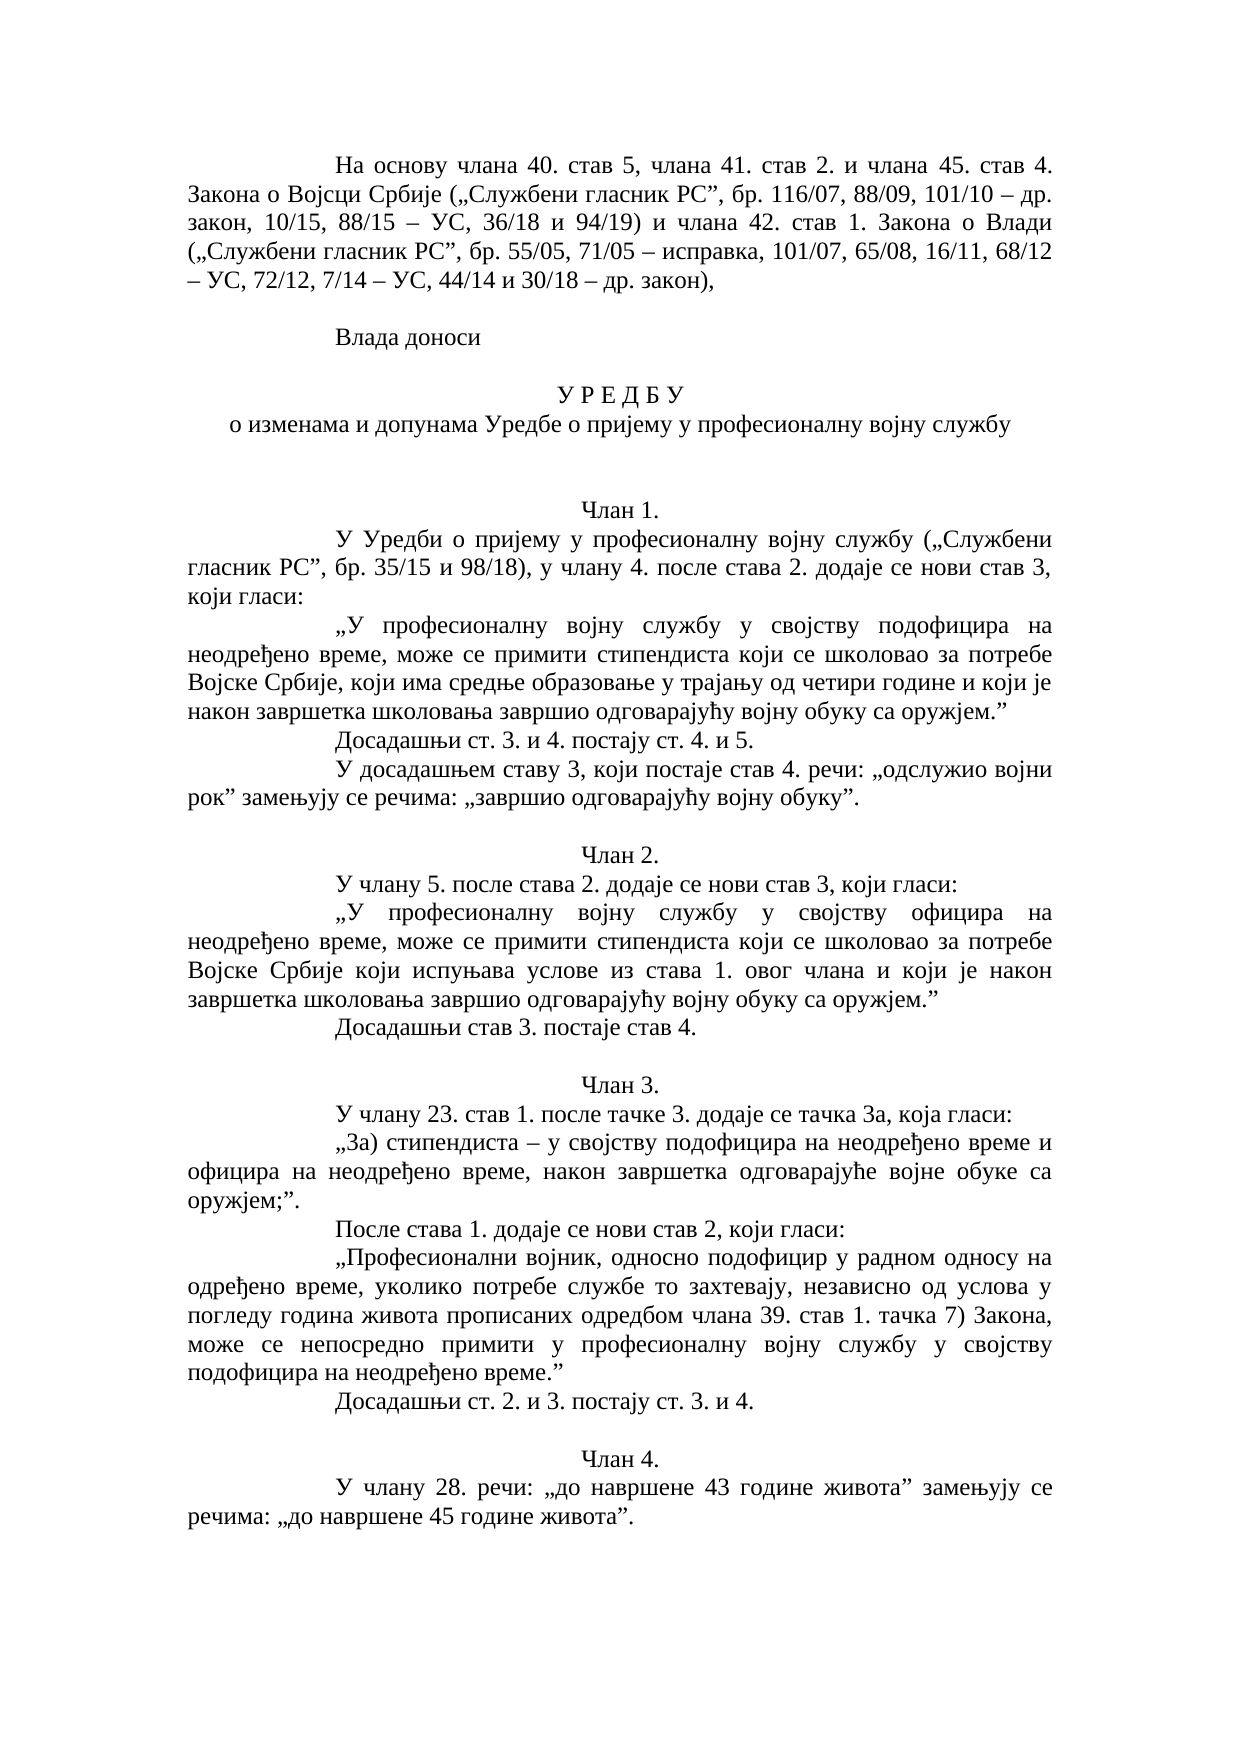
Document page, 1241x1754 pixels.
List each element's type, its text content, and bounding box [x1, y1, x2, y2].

text Члан 2. [187, 840, 1053, 869]
text „3а) стипендиста – у својству подофицира на неодређено време и официра на неодређено време, након завршетка одговарајуће војне обуке са оружјем;ˮ. [187, 1127, 1053, 1214]
text Члан 1. [187, 495, 1053, 524]
text У члану 5. после става 2. додаје се нови став 3, који гласи: [187, 869, 1053, 897]
text У Уредби о пријему у професионалну војну службу („Службени гласник РС”, бр. 35/15 и 98/18), у члану 4. после става 2. додаје се нови став 3, који гласи: [187, 524, 1053, 610]
text У досадашњем ставу 3, који постаје став 4. речи: „одслужио војни рокˮ замењују се речима: „завршио одговарајућу војну обукуˮ. [187, 754, 1053, 811]
text „Професионални војник, односно подофицир у радном односу на одређено време, уколико потребе службе то захтевају, независно од услова у погледу година живота прописаних одредбом члана 39. став 1. тачка 7) Закона, може се непосредно примити у професионалну војну службу у својству подофицира на неодређено време.” [187, 1242, 1053, 1386]
text После става 1. додаје се нови став 2, који гласи: [187, 1214, 1053, 1242]
text „У професионалну војну службу у својству подофицира на неодређено време, може се примити стипендиста који се школовао за потребе Војске Србије, који има средње образовање у трајању од четири године и који је након завршетка школовања завршио одговарајућу војну обуку са оружјем.ˮ [187, 610, 1053, 725]
text „У професионалну војну службу у својству официра на неодређено време, може се примити стипендиста који се школовао за потребе Војске Србије који испуњава услове из става 1. овог члана и који је након завршетка школовања завршио одговарајућу војну обуку са оружјем.ˮ [187, 897, 1053, 1012]
text о изменама и допунама Уредбе о пријему у професионалну војну службу [187, 409, 1053, 437]
text Досадашњи став 3. постаје став 4. [187, 1012, 1053, 1041]
text Влада доноси [187, 322, 1053, 351]
text Члан 3. [187, 1070, 1053, 1099]
text На основу члана 40. став 5, члана 41. став 2. и члана 45. став 4. Закона о Војсци Србије („Службени гласник РС”, бр. 116/07, 88/09, 101/10 – др. закон, 10/15, 88/15 – УС, 36/18 и 94/19) и члана 42. став 1. Закона о Влади („Службени гласник РС”, бр. 55/05, 71/05 – исправка, 101/07, 65/08, 16/11, 68/12 – УС, 72/12, 7/14 – УС, 44/14 и 30/18 – др. закон), [187, 150, 1053, 294]
text У члану 23. став 1. после тачке 3. додаје се тачка 3а, која гласи: [187, 1099, 1053, 1127]
text Досадашњи ст. 3. и 4. постају ст. 4. и 5. [187, 725, 1053, 754]
text Досадашњи ст. 2. и 3. постају ст. 3. и 4. [187, 1386, 1053, 1415]
text Члан 4. [187, 1444, 1053, 1472]
text У члану 28. речи: „до навршене 43 године живота” замењују се речима: „до навршене 45 године живота”. [187, 1472, 1053, 1530]
text У Р Е Д Б У [187, 380, 1053, 409]
